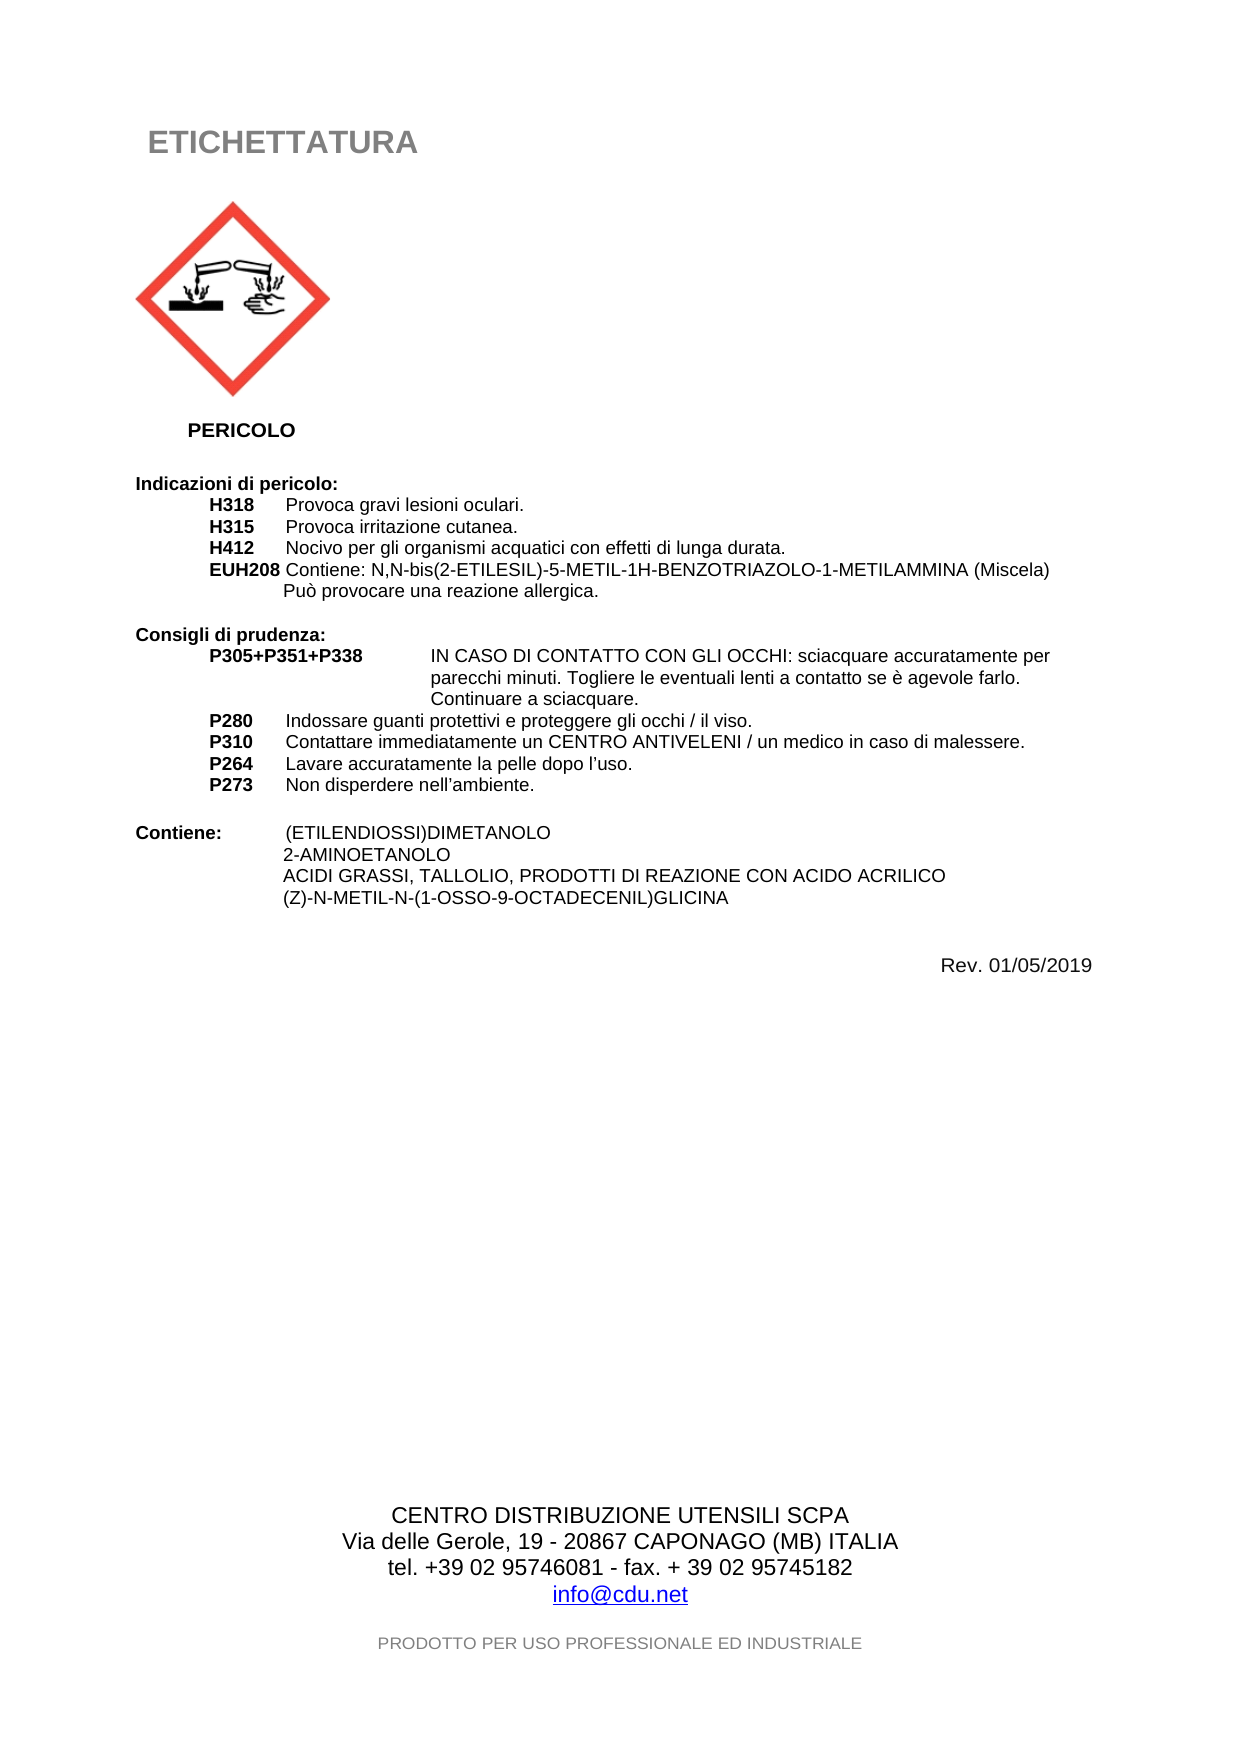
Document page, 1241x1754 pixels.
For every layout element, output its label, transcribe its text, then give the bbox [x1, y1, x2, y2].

text P273 Non disperdere nell’ambiente. [135, 774, 1105, 796]
text Può provocare una reazione allergica. [209, 580, 1105, 602]
text H318 Provoca gravi lesioni oculari. [135, 494, 1105, 516]
text (Z)-N-METIL-N-(1-OSSO-9-OCTADECENIL)GLICINA [209, 887, 1105, 908]
text Indicazioni di pericolo: [135, 472, 1105, 494]
text Consigli di prudenza: [135, 623, 1105, 645]
text Contiene: (ETILENDIOSSI)DIMETANOLO [135, 822, 1105, 844]
text Rev. 01/05/2019 [135, 954, 1092, 977]
text H412 Nocivo per gli organismi acquatici con effetti di lunga durata. [135, 537, 1105, 559]
text P310 Contattare immediatamente un CENTRO ANTIVELENI / un medico in caso di malessere. [135, 731, 1105, 753]
text H315 Provoca irritazione cutanea. [135, 516, 1105, 537]
picture [135, 201, 331, 397]
text 2-AMINOETANOLO [209, 844, 1105, 865]
text ETICHETTATURA [147, 123, 1105, 161]
text P305+P351+P338 IN CASO DI CONTATTO CON GLI OCCHI: sciacquare accuratamente per parecchi minuti. Togliere le eventuali lenti a contatto se è agevole farlo. Continuare a sciacquare. [209, 645, 1105, 709]
text P280 Indossare guanti protettivi e proteggere gli occhi / il viso. [135, 709, 1105, 731]
text ACIDI GRASSI, TALLOLIO, PRODOTTI DI REAZIONE CON ACIDO ACRILICO [209, 865, 1105, 887]
subtitle PERICOLO [165, 419, 318, 442]
text P264 Lavare accuratamente la pelle dopo l’uso. [135, 753, 1105, 774]
text EUH208 Contiene: N,N-bis(2-ETILESIL)-5-METIL-1H-BENZOTRIAZOLO-1-METILAMMINA (Miscela) [135, 559, 1105, 580]
